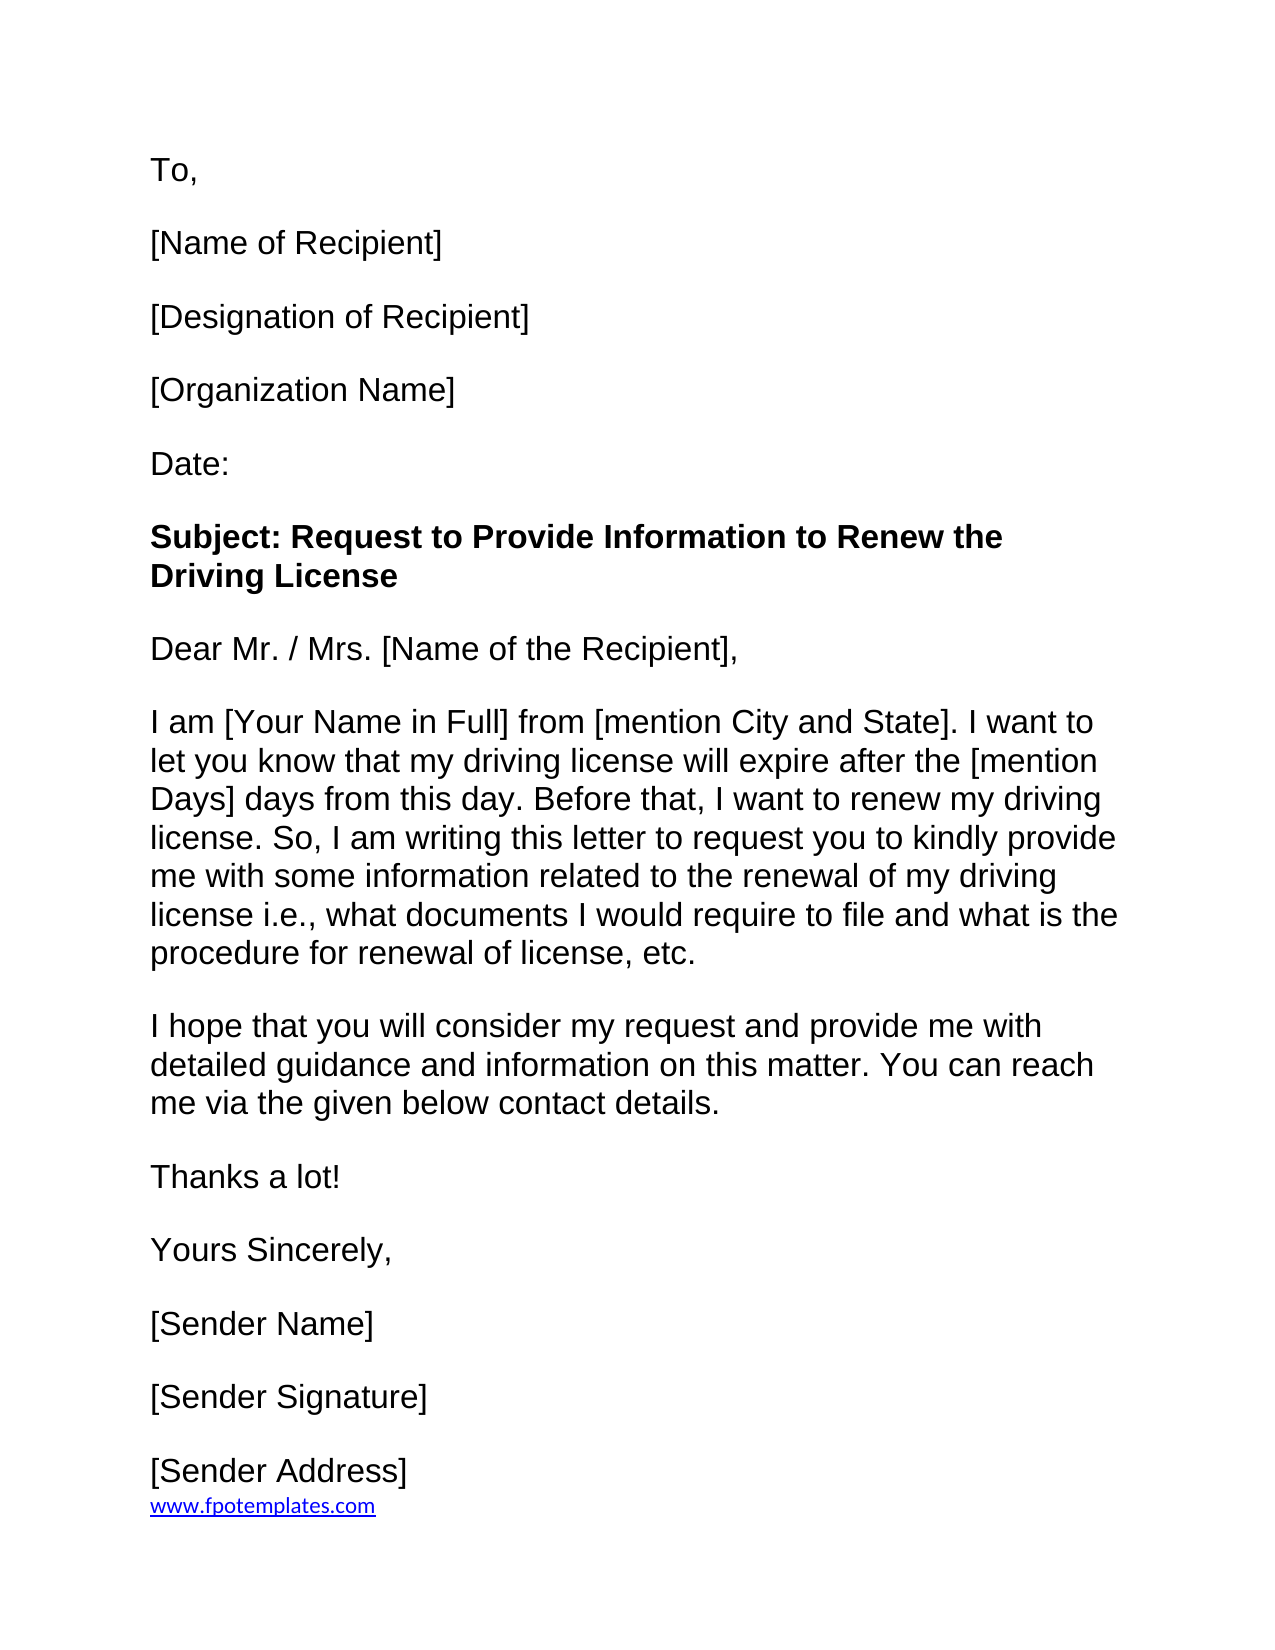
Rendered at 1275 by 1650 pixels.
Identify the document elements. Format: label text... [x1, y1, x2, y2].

text [Name of Recipient] [150, 223, 1125, 262]
text [Sender Address] [150, 1451, 1125, 1489]
text Thanks a lot! [150, 1157, 1125, 1195]
text To, [150, 150, 1125, 188]
text Dear Mr. / Mrs. [Name of the Recipient], [150, 629, 1125, 667]
text [Sender Signature] [150, 1377, 1125, 1416]
text Yours Sincerely, [150, 1230, 1125, 1269]
text [Sender Name] [150, 1304, 1125, 1342]
text [Designation of Recipient] [150, 297, 1125, 335]
text I am [Your Name in Full] from [mention City and State]. I want to let you know that my driving license will expire after the [mention Days] days from this day. Before that, I want to renew my driving license. So, I am writing this letter to request you to kindly provide me with some information related to the renewal of my driving license i.e., what documents I would require to file and what is the procedure for renewal of license, etc. [150, 702, 1125, 972]
text Subject: Request to Provide Information to Renew the Driving License [150, 517, 1125, 594]
text I hope that you will consider my request and provide me with detailed guidance and information on this matter. You can reach me via the given below contact details. [150, 1007, 1125, 1122]
text Date: [150, 444, 1125, 482]
text [Organization Name] [150, 370, 1125, 409]
